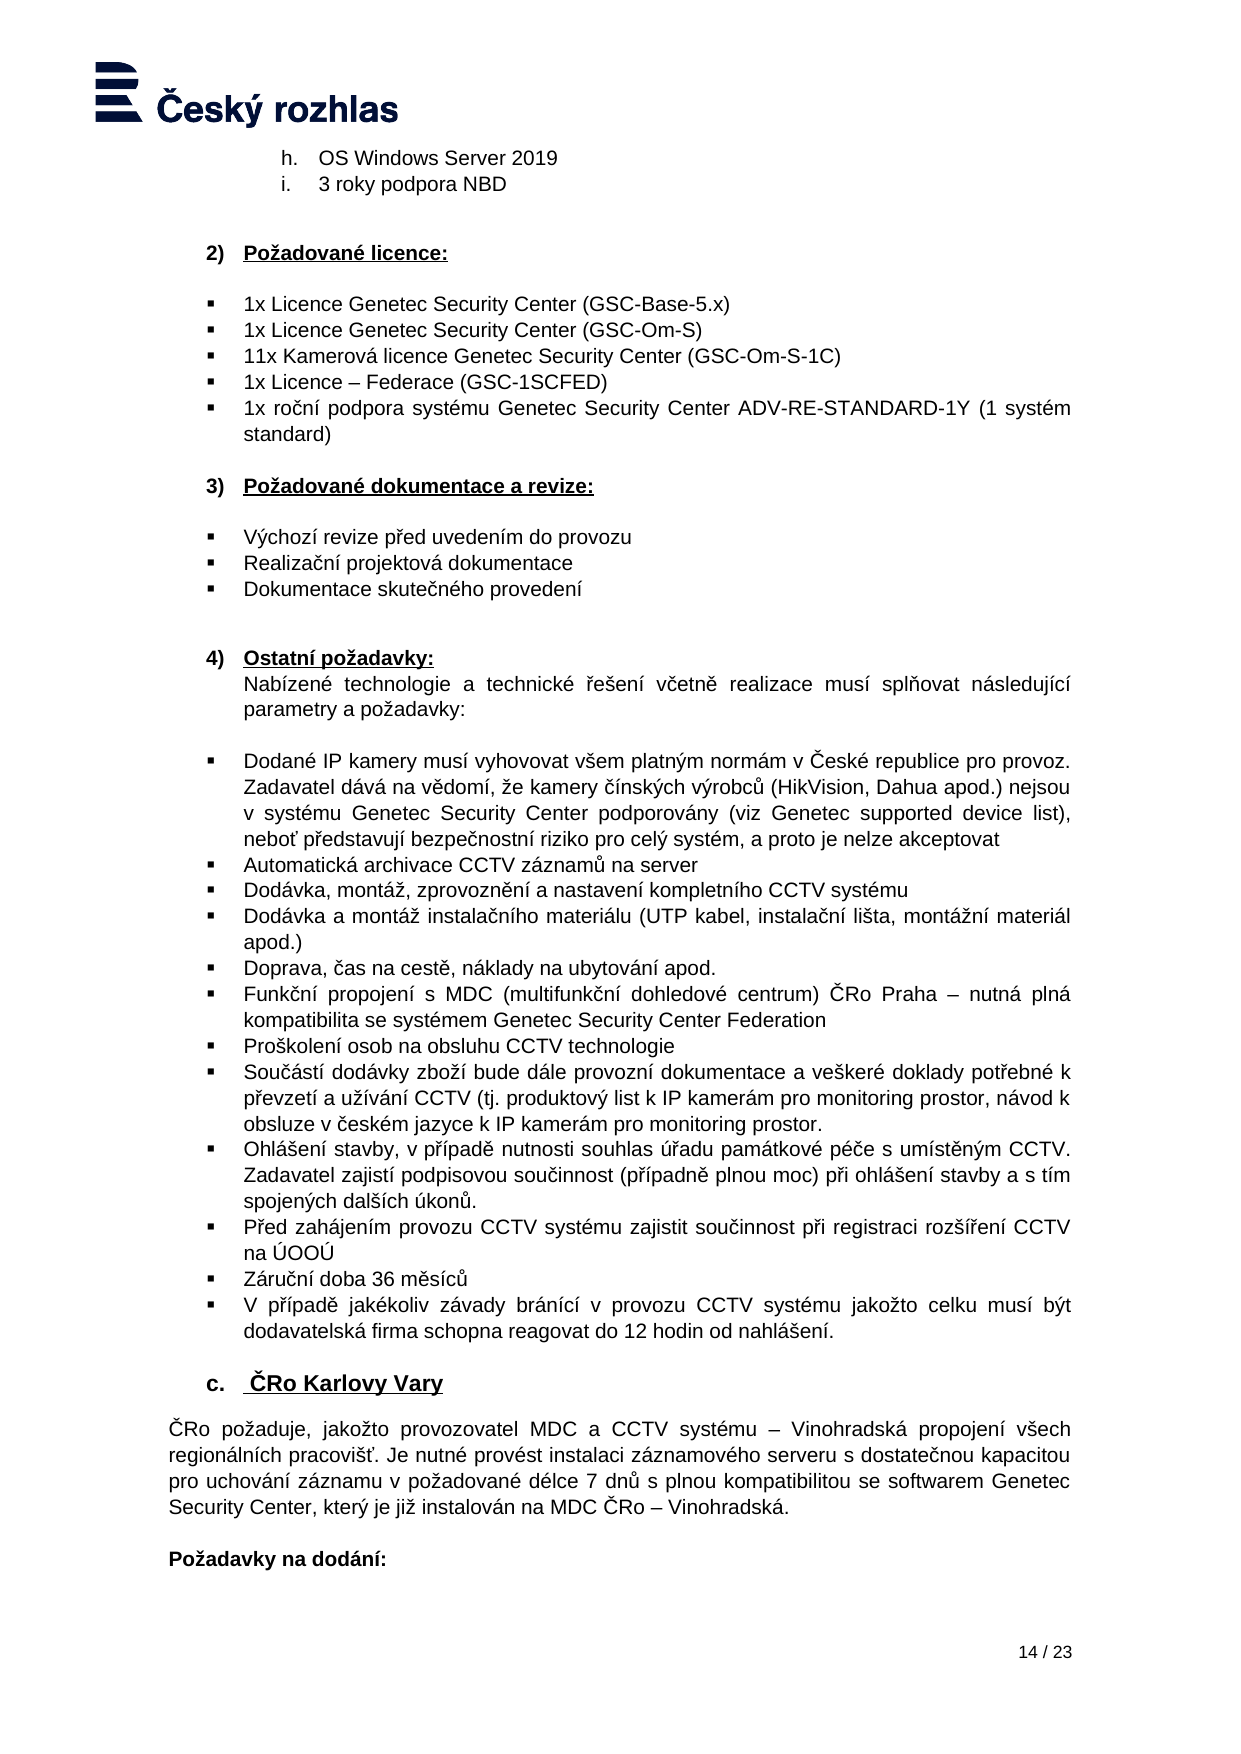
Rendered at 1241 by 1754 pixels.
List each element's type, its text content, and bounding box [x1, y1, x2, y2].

list Dodávka, montáž, zprovoznění a nastavení kompletního CCTV systému [206, 878, 1072, 902]
list Nabízené technologie a technické řešení včetně realizace musí splňovat následující parametry a požadavky: [243, 671, 1072, 721]
list OS Windows Server 2019 [281, 146, 1072, 170]
list 11x Kamerová licence Genetec Security Center (GSC-Om-S-1C) [206, 344, 1072, 368]
list Požadované licence: [206, 240, 1072, 264]
list Ohlášení stavby, v případě nutnosti souhlas úřadu památkové péče s umístěným CCTV. Zadavatel zajistí podpisovou součinnost (případně plnou moc) při ohlášení stavby a s tím spojených dalších úkonů. [206, 1137, 1072, 1213]
list Součástí dodávky zboží bude dále provozní dokumentace a veškeré doklady potřebné k převzetí a užívání CCTV (tj. produktový list k IP kamerám pro monitoring prostor, návod k obsluze v českém jazyce k IP kamerám pro monitoring prostor. [206, 1060, 1072, 1135]
list Před zahájením provozu CCTV systému zajistit součinnost při registraci rozšíření CCTV na ÚOOÚ [206, 1215, 1072, 1265]
list ČRo Karlovy Vary [206, 1370, 1072, 1397]
list Doprava, čas na cestě, náklady na ubytování apod. [206, 956, 1072, 980]
list Dodávka a montáž instalačního materiálu (UTP kabel, instalační lišta, montážní materiál apod.) [206, 904, 1072, 954]
list 1x Licence Genetec Security Center (GSC-Base-5.x) [206, 292, 1072, 316]
list Záruční doba 36 měsíců [206, 1267, 1072, 1291]
picture [95, 62, 398, 128]
list Výchozí revize před uvedením do provozu [206, 525, 1072, 549]
text Požadavky na dodání: [168, 1546, 1072, 1572]
list 1x Licence Genetec Security Center (GSC-Om-S) [206, 318, 1072, 342]
list Realizační projektová dokumentace [206, 551, 1072, 575]
list Proškolení osob na obsluhu CCTV technologie [206, 1034, 1072, 1058]
list 3 roky podpora NBD [281, 172, 1072, 196]
list Požadované dokumentace a revize: [206, 473, 1072, 497]
list Dokumentace skutečného provedení [206, 577, 1072, 601]
list V případě jakékoliv závady bránící v provozu CCTV systému jakožto celku musí být dodavatelská firma schopna reagovat do 12 hodin od nahlášení. [206, 1293, 1072, 1342]
list 1x roční podpora systému Genetec Security Center ADV-RE-STANDARD-1Y (1 systém standard) [206, 396, 1072, 446]
list Automatická archivace CCTV záznamů na server [206, 852, 1072, 876]
list 1x Licence – Federace (GSC-1SCFED) [206, 370, 1072, 394]
list Ostatní požadavky: [206, 646, 1072, 669]
list Dodané IP kamery musí vyhovovat všem platným normám v České republice pro provoz. Zadavatel dává na vědomí, že kamery čínských výrobců (HikVision, Dahua apod.) nejsou v systému Genetec Security Center podporovány (viz Genetec supported device list), neboť představují bezpečnostní riziko pro celý systém, a proto je nelze akceptovat [206, 749, 1072, 851]
list Funkční propojení s MDC (multifunkční dohledové centrum) ČRo Praha – nutná plná kompatibilita se systémem Genetec Security Center Federation [206, 982, 1072, 1032]
text ČRo požaduje, jakožto provozovatel MDC a CCTV systému – Vinohradská propojení všech regionálních pracovišť. Je nutné provést instalaci záznamového serveru s dostatečnou kapacitou pro uchování záznamu v požadované délce 7 dnů s plnou kompatibilitou se softwarem Genetec Security Center, který je již instalován na MDC ČRo – Vinohradská. [168, 1415, 1072, 1519]
